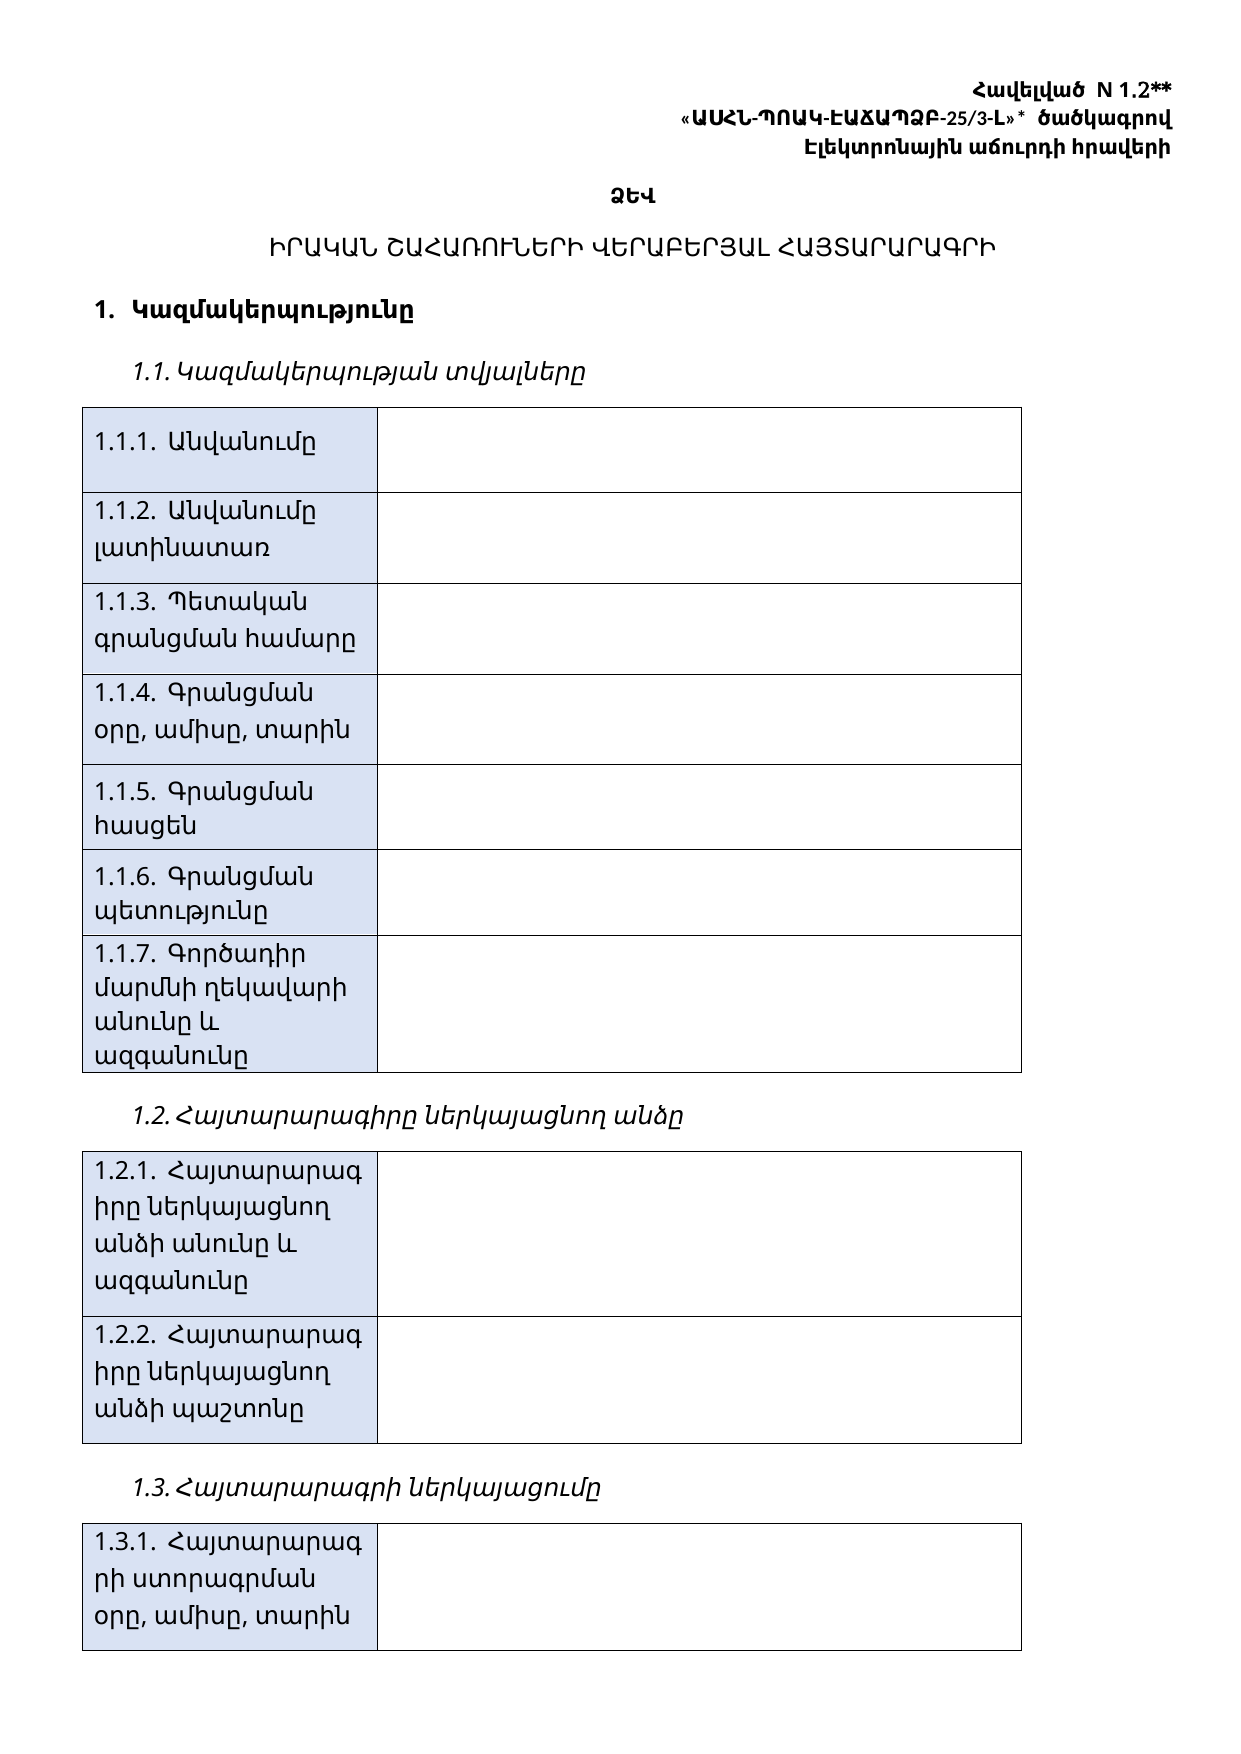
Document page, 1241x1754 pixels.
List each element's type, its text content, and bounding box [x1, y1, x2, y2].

list Հայտարարագրի ներկայացումը [131, 1469, 1171, 1503]
list Կազմակերպությունը [94, 291, 1171, 326]
table_header Հայտարարագրի ստորագրման օրը, ամիսը, տարին [83, 1524, 377, 1650]
table_header Հայտարարագիրը ներկայացնող անձի անունը և ազգանունը [83, 1152, 377, 1316]
table_cell Գրանցման պետությունը [83, 850, 377, 934]
text «ԱՍՀՆ-ՊՈԱԿ-ԷԱՃԱՊՁԲ-25/3-Լ»* ծածկագրով [94, 103, 1171, 132]
table_header [378, 408, 1021, 492]
table_cell [378, 936, 1021, 1072]
table_cell [378, 850, 1021, 934]
table_cell Հայտարարագիրը ներկայացնող անձի պաշտոնը [83, 1317, 377, 1443]
table_header [378, 1524, 1021, 1650]
table_cell [378, 675, 1021, 764]
table_cell [378, 493, 1021, 583]
text ԻՐԱԿԱՆ ՇԱՀԱՌՈՒՆԵՐԻ ՎԵՐԱԲԵՐՅԱԼ ՀԱՅՏԱՐԱՐԱԳՐԻ [94, 233, 1171, 262]
text ՁԵՎ [94, 184, 1171, 209]
text Հավելված N 1․2** [94, 75, 1171, 103]
table_cell Գրանցման օրը, ամիսը, տարին [83, 675, 377, 764]
table_cell Պետական գրանցման համարը [83, 584, 377, 673]
table_cell Անվանումը լատինատառ [83, 493, 377, 583]
text Էլեկտրոնային աճուրդի հրավերի [94, 132, 1171, 160]
table_header [378, 1152, 1021, 1316]
table_cell [378, 765, 1021, 849]
table_cell [378, 1317, 1021, 1443]
table_cell Գործադիր մարմնի ղեկավարի անունը և ազգանունը [83, 936, 377, 1072]
table_cell Գրանցման հասցեն [83, 765, 377, 849]
table_cell [378, 584, 1021, 673]
list Հայտարարագիրը ներկայացնող անձը [131, 1098, 1171, 1132]
table_header Անվանումը [83, 408, 377, 492]
list Կազմակերպության տվյալները [131, 353, 1171, 387]
